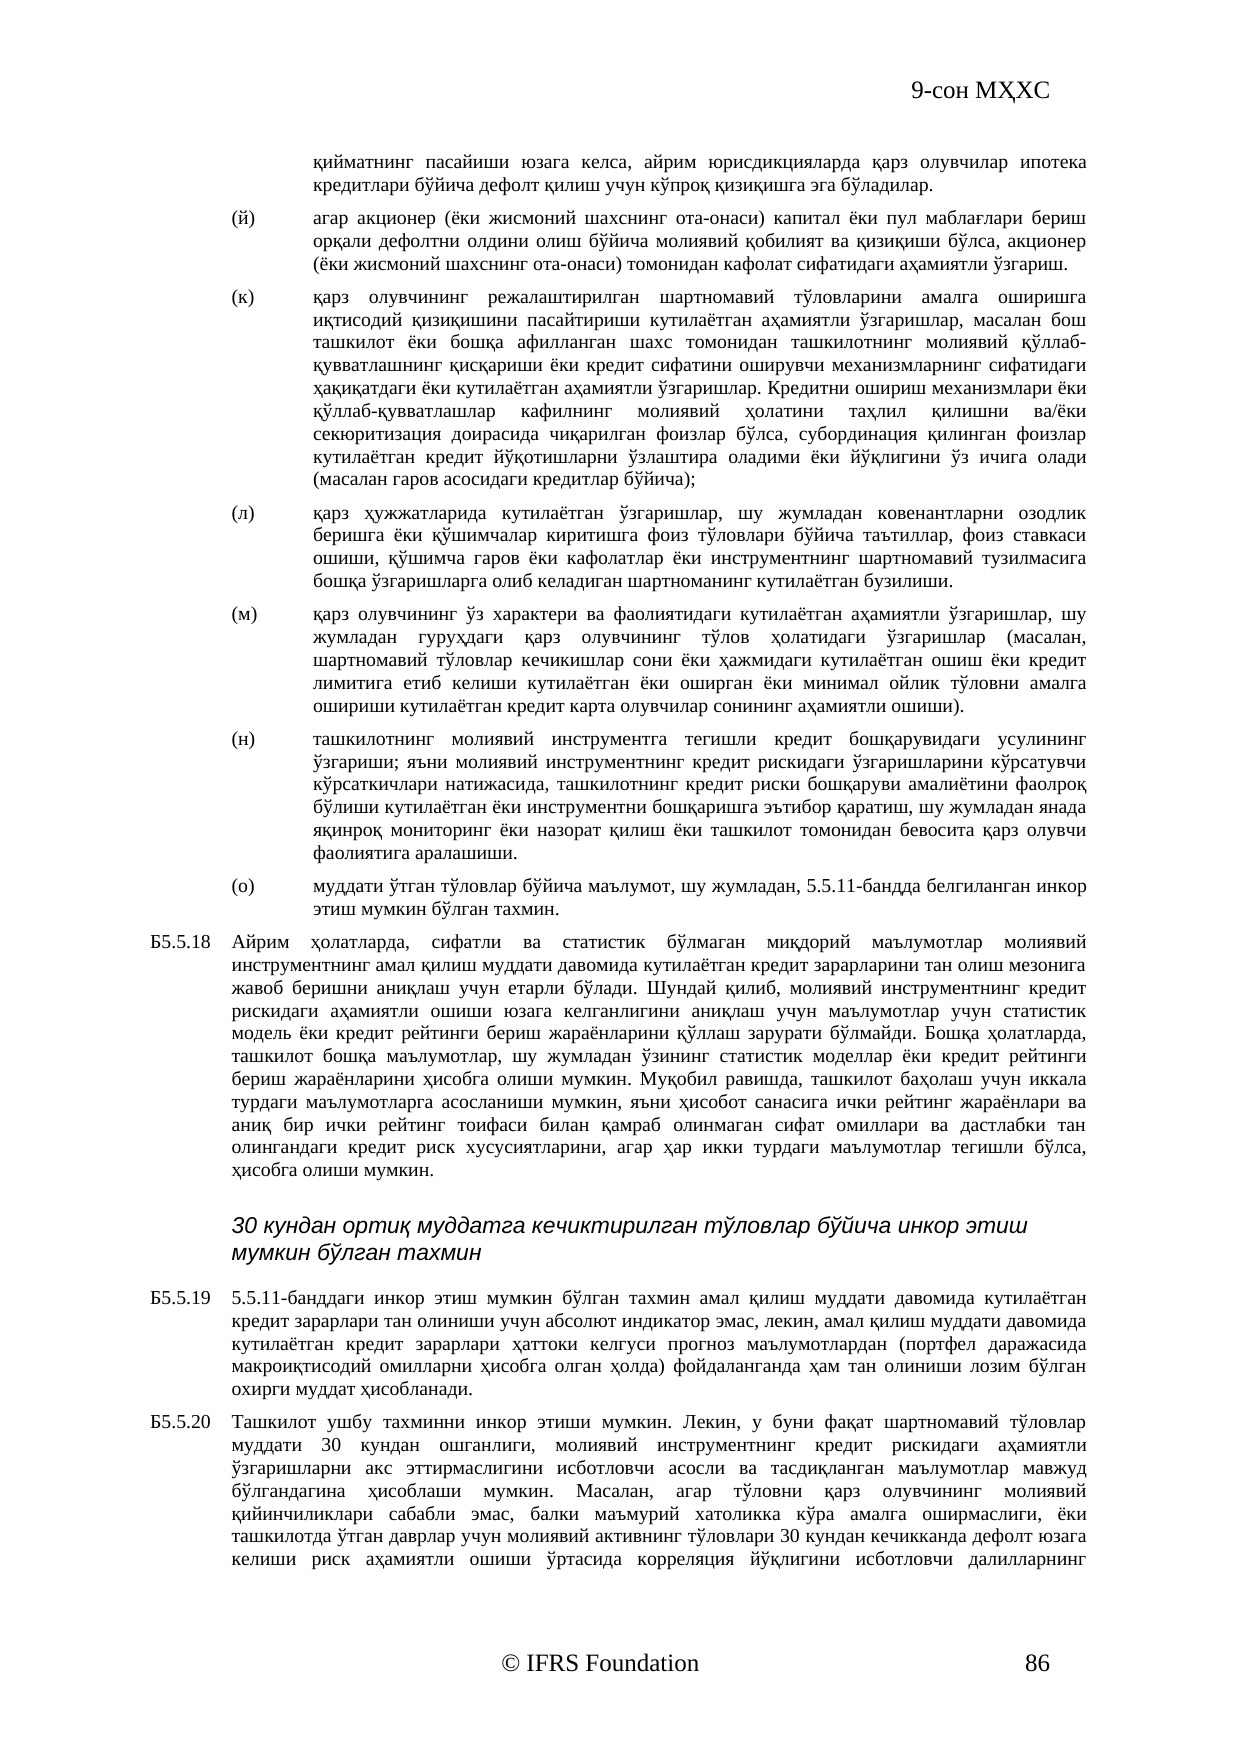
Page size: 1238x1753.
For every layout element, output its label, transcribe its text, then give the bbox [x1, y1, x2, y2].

text (н) ташкилотнинг молиявий инструментга тегишли кредит бошқарувидаги усулининг ўзгариши; яъни молиявий инструментнинг кредит рискидаги ўзгаришларини кўрсатувчи кўрсаткичлари натижасида, ташкилотнинг кредит риски бошқаруви амалиётини фаолроқ бўлиши кутилаётган ёки инструментни бошқаришга эътибор қаратиш, шу жумладан янада яқинроқ мониторинг ёки назорат қилиш ёки ташкилот томонидан бевосита қарз олувчи фаолиятига аралашиши. [231, 727, 1087, 864]
text (м) қарз олувчининг ўз характери ва фаолиятидаги кутилаётган аҳамиятли ўзгаришлар, шу жумладан гуруҳдаги қарз олувчининг тўлов ҳолатидаги ўзгаришлар (масалан, шартномавий тўловлар кечикишлар сони ёки ҳажмидаги кутилаётган ошиш ёки кредит лимитига етиб келиши кутилаётган ёки оширган ёки минимал ойлик тўловни амалга ошириши кутилаётган кредит карта олувчилар сонининг аҳамиятли ошиши). [231, 602, 1087, 716]
text (о) муддати ўтган тўловлар бўйича маълумот, шу жумладан, 5.5.11-бандда белгиланган инкор этиш мумкин бўлган тахмин. [231, 874, 1087, 920]
text Б5.5.18 Айрим ҳолатларда, сифатли ва статистик бўлмаган миқдорий маълумотлар молиявий инструментнинг амал қилиш муддати давомида кутилаётган кредит зарарларини тан олиш мезонига жавоб беришни аниқлаш учун етарли бўлади. Шундай қилиб, молиявий инструментнинг кредит рискидаги аҳамиятли ошиши юзага келганлигини аниқлаш учун маълумотлар учун статистик модель ёки кредит рейтинги бериш жараёнларини қўллаш зарурати бўлмайди. Бошқа ҳолатларда, ташкилот бошқа маълумотлар, шу жумладан ўзининг статистик моделлар ёки кредит рейтинги бериш жараёнларини ҳисобга олиши мумкин. Муқобил равишда, ташкилот баҳолаш учун иккала турдаги маълумотларга асосланиши мумкин, яъни ҳисобот санасига ички рейтинг жараёнлари ва аниқ бир ички рейтинг тоифаси билан қамраб олинмаган сифат омиллари ва дастлабки тан олингандаги кредит риск хусусиятларини, агар ҳар икки турдаги маълумотлар тегишли бўлса, ҳисобга олиши мумкин. [150, 930, 1087, 1181]
text (й) агар акционер (ёки жисмоний шахснинг ота-онаси) капитал ёки пул маблағлари бериш орқали дефолтни олдини олиш бўйича молиявий қобилият ва қизиқиши бўлса, акционер (ёки жисмоний шахснинг ота-онаси) томонидан кафолат сифатидаги аҳамиятли ўзгариш. [231, 206, 1087, 274]
text Б5.5.19 5.5.11-банддаги инкор этиш мумкин бўлган тахмин амал қилиш муддати давомида кутилаётган кредит зарарлари тан олиниши учун абсолют индикатор эмас, лекин, амал қилиш муддати давомида кутилаётган кредит зарарлари ҳаттоки келгуси прогноз маълумотлардан (портфел даражасида макроиқтисодий омилларни ҳисобга олган ҳолда) фойдаланганда ҳам тан олиниши лозим бўлган охирги муддат ҳисобланади. [150, 1286, 1087, 1400]
text 30 кундан ортиқ муддатга кечиктирилган тўловлар бўйича инкор этиш мумкин бўлган тахмин [231, 1212, 1087, 1265]
text (к) қарз олувчининг режалаштирилган шартномавий тўловларини амалга оширишга иқтисодий қизиқишини пасайтириши кутилаётган аҳамиятли ўзгаришлар, масалан бош ташкилот ёки бошқа афилланган шахс томонидан ташкилотнинг молиявий қўллаб-қувватлашнинг қисқариши ёки кредит сифатини оширувчи механизмларнинг сифатидаги ҳақиқатдаги ёки кутилаётган аҳамиятли ўзгаришлар. Кредитни ошириш механизмлари ёки қўллаб-қувватлашлар кафилнинг молиявий ҳолатини таҳлил қилишни ва/ёки секюритизация доирасида чиқарилган фоизлар бўлса, субординация қилинган фоизлар кутилаётган кредит йўқотишларни ўзлаштира оладими ёки йўқлигини ўз ичига олади (масалан гаров асосидаги кредитлар бўйича); [231, 285, 1087, 490]
text (л) қарз ҳужжатларида кутилаётган ўзгаришлар, шу жумладан ковенантларни озодлик беришга ёки қўшимчалар киритишга фоиз тўловлари бўйича таътиллар, фоиз ставкаси ошиши, қўшимча гаров ёки кафолатлар ёки инструментнинг шартномавий тузилмасига бошқа ўзгаришларга олиб келадиган шартноманинг кутилаётган бузилиши. [231, 501, 1087, 592]
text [231, 150, 1087, 196]
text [150, 1410, 1087, 1570]
